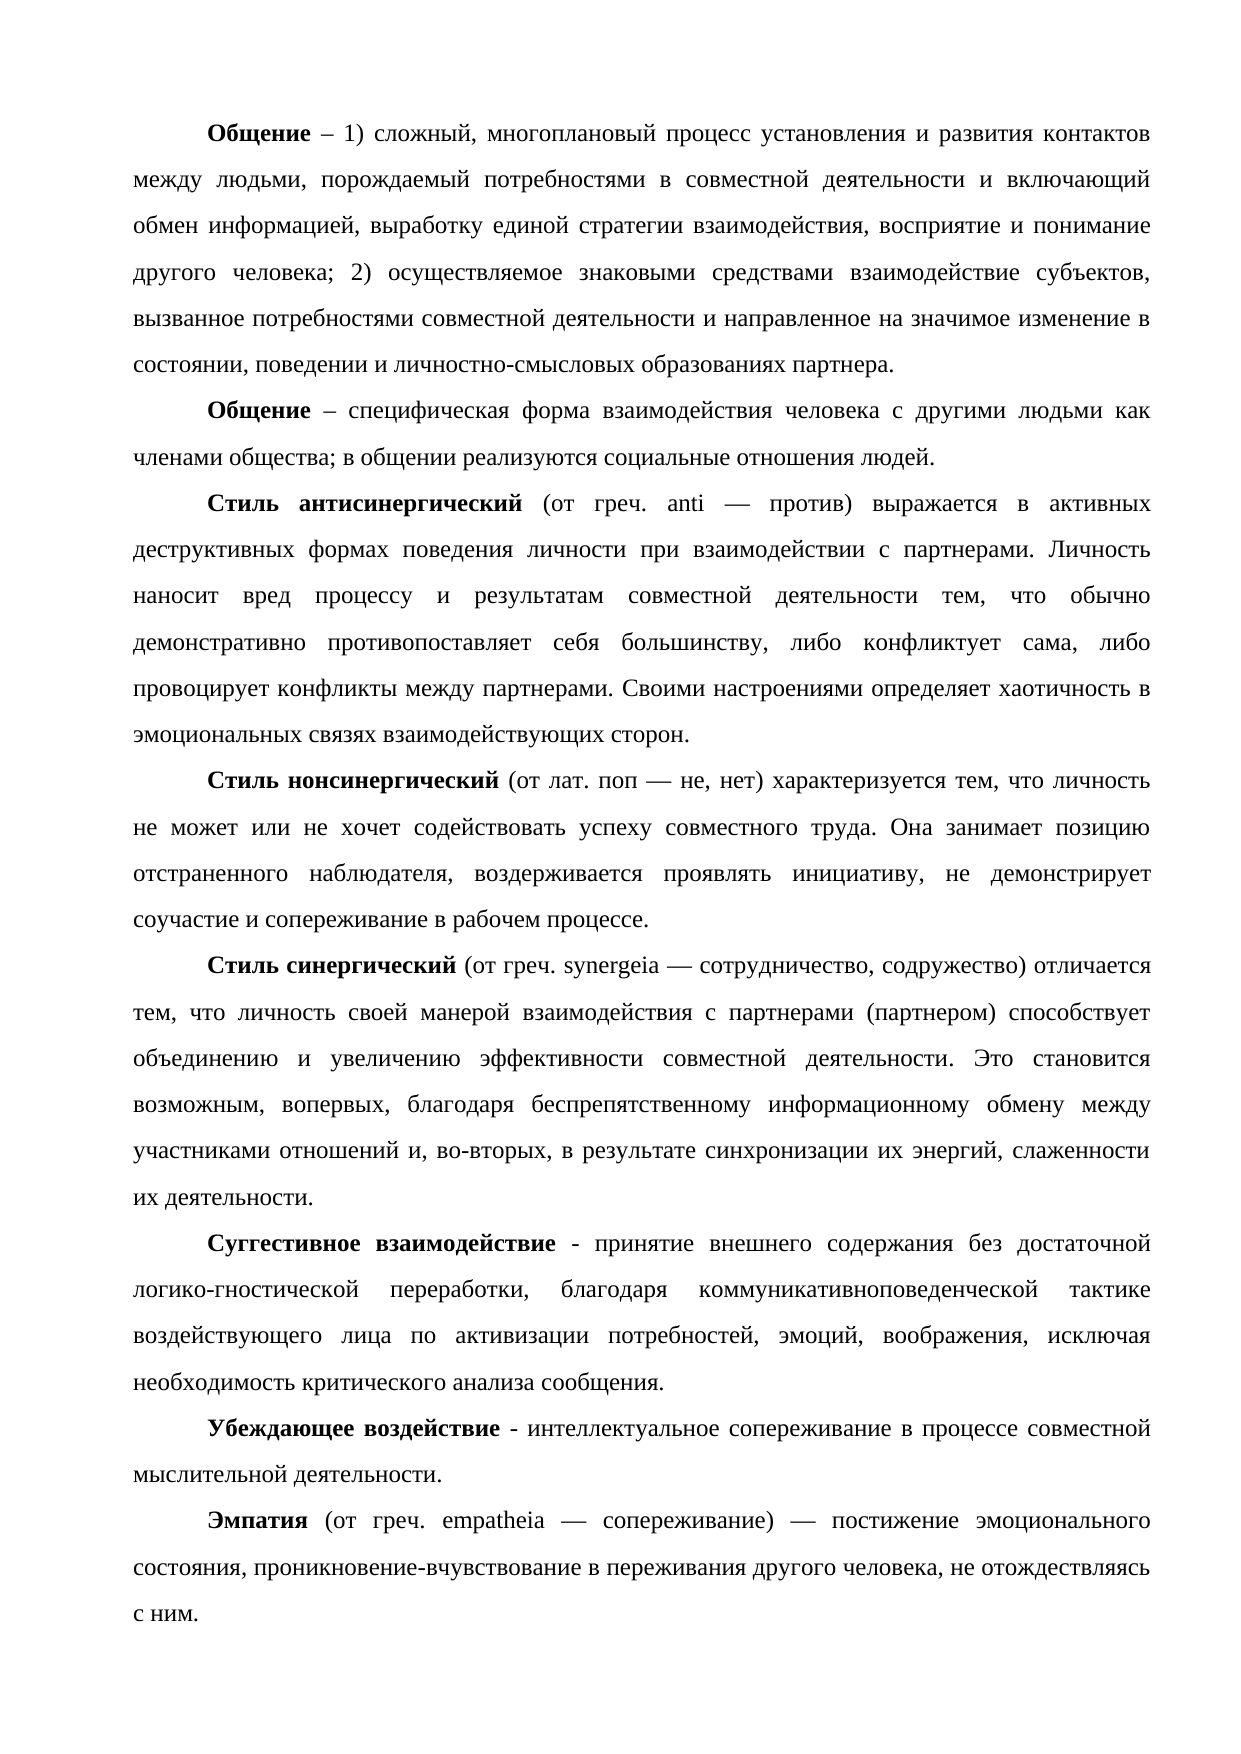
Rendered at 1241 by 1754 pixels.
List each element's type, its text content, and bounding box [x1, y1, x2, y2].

text Стиль нонсинергический (от лат. поп — не, нет) характеризуется тем, что личность не может или не хочет содействовать успеху совместного труда. Она занимает позицию отстраненного наблюдателя, воздерживается проявлять инициативу, не демонстрирует соучастие и сопереживание в рабочем процессе. [133, 766, 1152, 933]
text Общение – специфическая форма взаимодействия человека с другими людьми как членами общества; в общении реализуются социальные отношения людей. [133, 396, 1152, 471]
text Эмпатия (от греч. empatheia — сопереживание) — постижение эмоционального состояния, проникновение-вчувствование в переживания другого человека, не отождествляясь с ним. [133, 1506, 1152, 1627]
text Суггестивное взаимодействие - принятие внешнего содержания без достаточной логико-гностической переработки, благодаря коммуникативноповеденческой тактике воздействующего лица по активизации потребностей, эмоций, воображения, исключая необходимость критического анализа сообщения. [133, 1228, 1152, 1396]
text Стиль синергический (от греч. synergeia — сотрудничество, содружество) отличается тем, что личность своей манерой взаимодействия с партнерами (партнером) способствует объединению и увеличению эффективности совместной деятельности. Это становится возможным, вопервых, благодаря беспрепятственному информационному обмену между участниками отношений и, во-вторых, в результате синхронизации их энергий, слаженности их деятельности. [133, 951, 1152, 1211]
text Убеждающее воздействие - интеллектуальное сопереживание в процессе совместной мыслительной деятельности. [133, 1413, 1152, 1488]
text Стиль антисинергический (от греч. anti — против) выражается в активных деструктивных формах поведения личности при взаимодействии с партнерами. Личность наносит вред процессу и результатам совместной деятельности тем, что обычно демонстративно противопоставляет себя большинству, либо конфликтует сама, либо провоцирует конфликты между партнерами. Своими настроениями определяет хаотичность в эмоциональных связях взаимодействующих сторон. [133, 488, 1152, 748]
text Общение – 1) сложный, многоплановый процесс установления и развития контактов между людьми, порождаемый потребностями в совместной деятельности и включающий обмен информацией, выработку единой стратегии взаимодействия, восприятие и понимание другого человека; 2) осуществляемое знаковыми средствами взаимодействие субъектов, вызванное потребностями совместной деятельности и направленное на значимое изменение в состоянии, поведении и личностно-смысловых образованиях партнера. [133, 118, 1152, 378]
